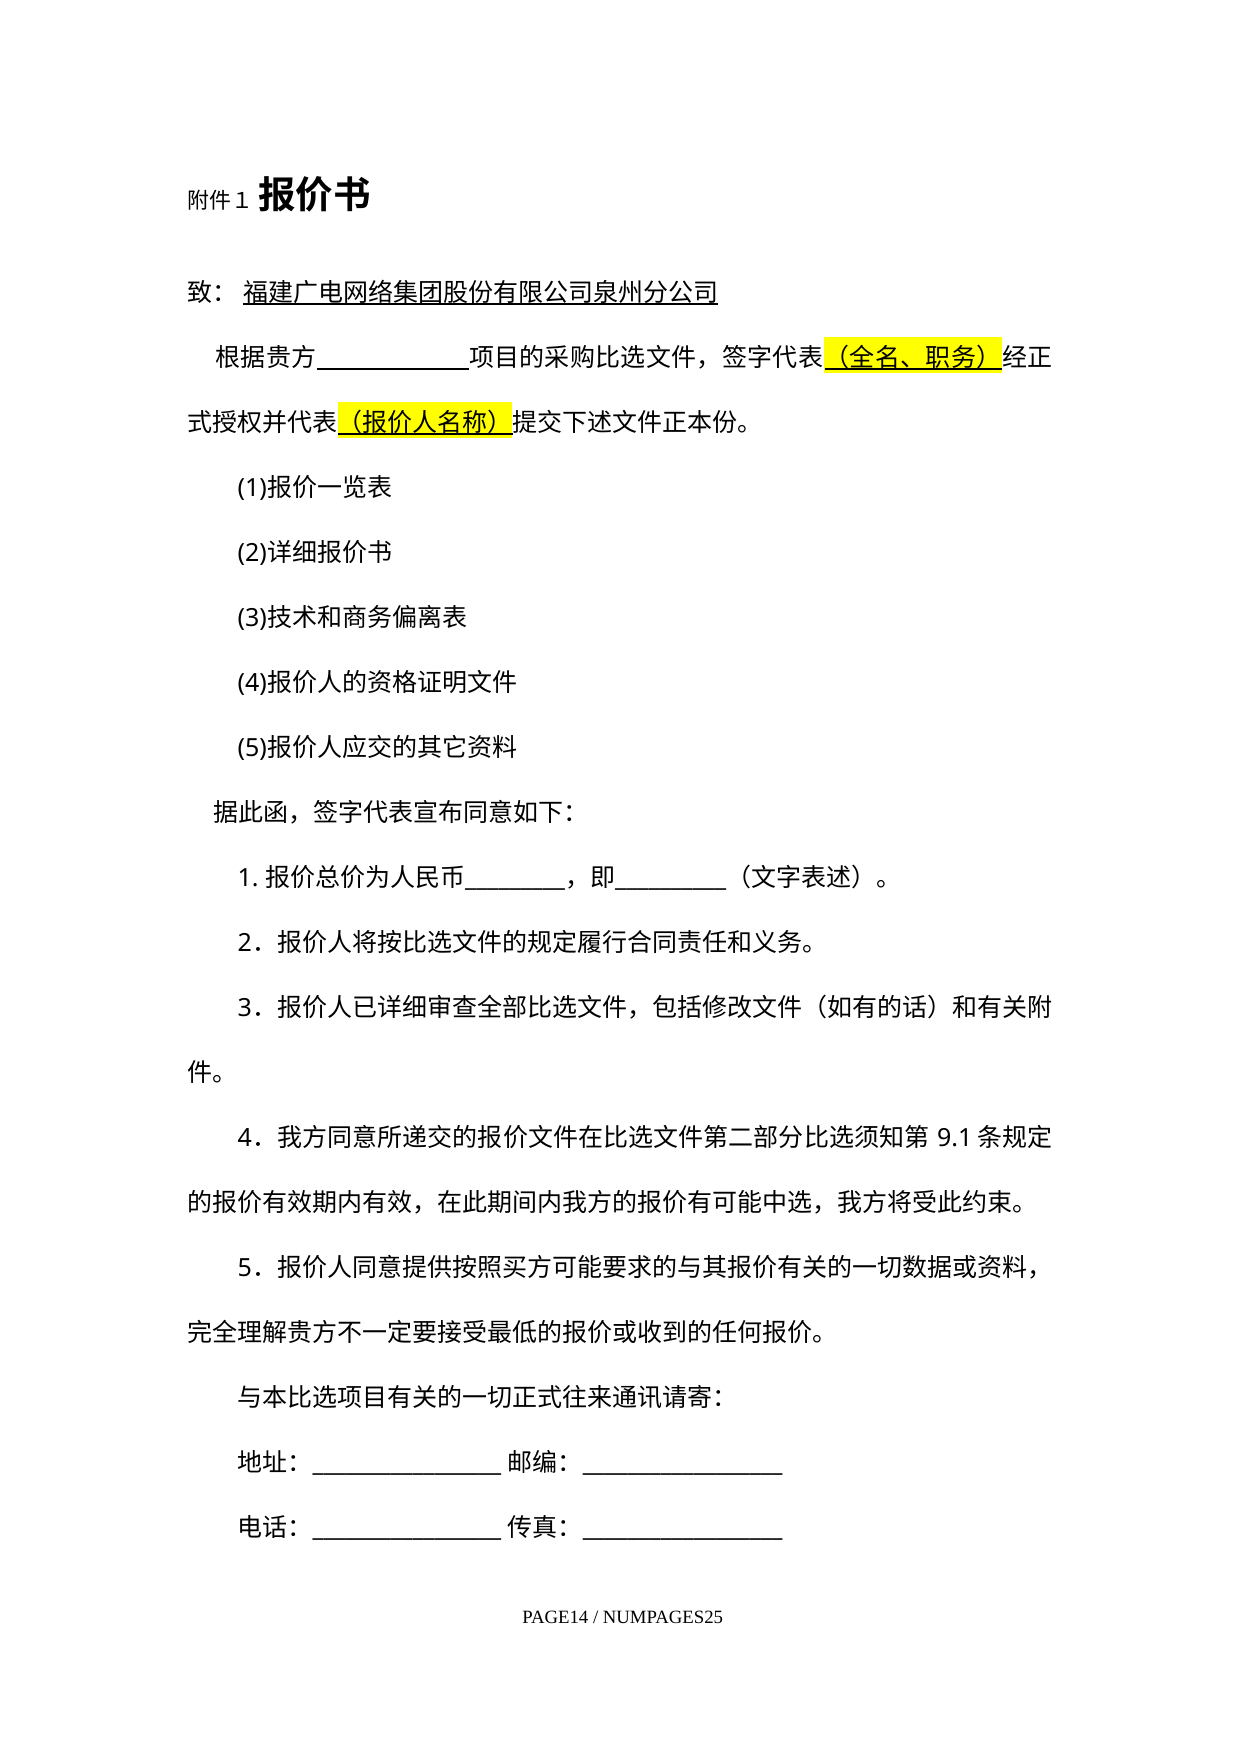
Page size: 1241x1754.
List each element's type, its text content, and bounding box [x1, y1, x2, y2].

text 致： 福建广电网络集团股份有限公司泉州分公司 [187, 258, 1053, 323]
text 据此函，签字代表宣布同意如下： [187, 778, 1053, 843]
text 电话：_________________ 传真：__________________ [187, 1493, 1053, 1558]
text (4)报价人的资格证明文件 [187, 648, 1053, 713]
text 地址：_________________ 邮编：__________________ [187, 1428, 1053, 1493]
text 1. 报价总价为人民币_________，即__________（文字表述）。 [187, 843, 1053, 908]
text (1)报价一览表 [187, 453, 1053, 518]
text 3．报价人已详细审查全部比选文件，包括修改文件（如有的话）和有关附件。 [187, 973, 1053, 1103]
text 5．报价人同意提供按照买方可能要求的与其报价有关的一切数据或资料，完全理解贵方不一定要接受最低的报价或收到的任何报价。 [187, 1233, 1053, 1363]
text 附件１ 报价书 [187, 160, 1053, 225]
text 根据贵方 项目的采购比选文件，签字代表（全名、职务）经正式授权并代表（报价人名称）提交下述文件正本份。 [187, 323, 1053, 453]
text (3)技术和商务偏离表 [187, 583, 1053, 648]
text (2)详细报价书 [187, 518, 1053, 583]
text 4．我方同意所递交的报价文件在比选文件第二部分比选须知第9.1条规定的报价有效期内有效，在此期间内我方的报价有可能中选，我方将受此约束。 [187, 1103, 1053, 1233]
text (5)报价人应交的其它资料 [187, 713, 1053, 778]
text 2．报价人将按比选文件的规定履行合同责任和义务。 [187, 908, 1053, 973]
text 与本比选项目有关的一切正式往来通讯请寄： [187, 1363, 1053, 1428]
